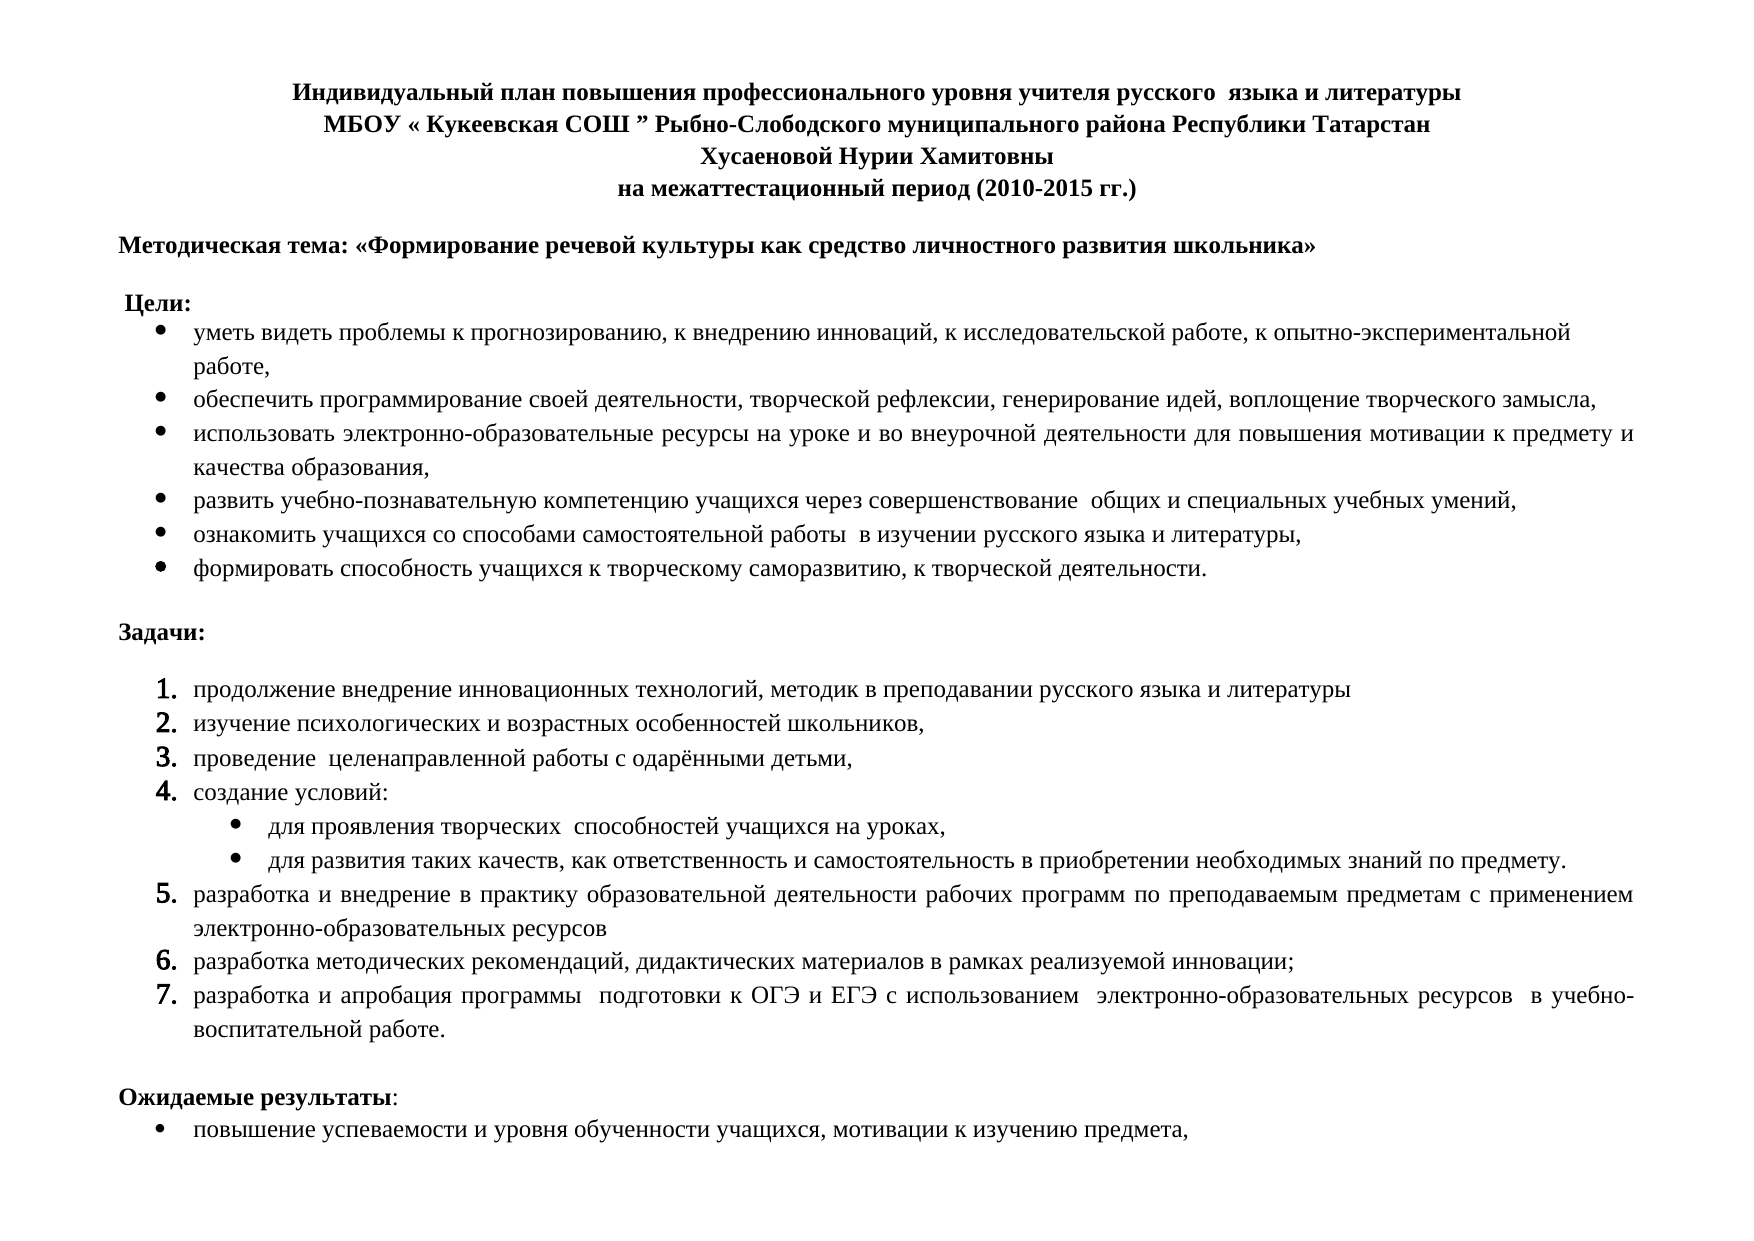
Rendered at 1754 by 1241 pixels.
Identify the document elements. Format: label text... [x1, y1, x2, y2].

text Задачи: [118, 617, 1636, 645]
list создание условий: [156, 777, 1636, 806]
list разработка и апробация программы подготовки к ОГЭ и ЕГЭ с использованием электронно-образовательных ресурсов в учебно-воспитательной работе. [156, 980, 1636, 1043]
list повышение успеваемости и уровня обученности учащихся, мотивации к изучению предмета, [156, 1114, 1636, 1142]
list уметь видеть проблемы к прогнозированию, к внедрению инноваций, к исследовательской работе, к опытно-экспериментальной работе, [156, 317, 1636, 380]
list развить учебно-познавательную компетенцию учащихся через совершенствование общих и специальных учебных умений, [156, 485, 1636, 515]
list разработка методических рекомендаций, дидактических материалов в рамках реализуемой инновации; [156, 946, 1636, 976]
list изучение психологических и возрастных особенностей школьников, [156, 708, 1636, 738]
list использовать электронно-образовательные ресурсы на уроке и во внеурочной деятельности для повышения мотивации к предмету и качества образования, [156, 418, 1636, 481]
list для проявления творческих способностей учащихся на уроках, [231, 811, 1636, 840]
list продолжение внедрение инновационных технологий, методик в преподавании русского языка и литературы [156, 674, 1636, 704]
text МБОУ « Кукеевская СОШ ” Рыбно-Слободского муниципального района Республики Татарстан [118, 109, 1636, 138]
list проведение целенаправленной работы с одарёнными детьми, [156, 743, 1636, 772]
list для развития таких качеств, как ответственность и самостоятельность в приобретении необходимых знаний по предмету. [231, 845, 1636, 874]
text Ожидаемые результаты: [118, 1082, 1636, 1111]
text Методическая тема: «Формирование речевой культуры как средство личностного развития школьника» [118, 231, 1636, 259]
text на межаттестационный период (2010-2015 гг.) [118, 173, 1636, 201]
list обеспечить программирование своей деятельности, творческой рефлексии, генерирование идей, воплощение творческого замысла, [156, 384, 1636, 414]
text Хусаеновой Нурии Хамитовны [118, 141, 1636, 169]
list ознакомить учащихся со способами самостоятельной работы в изучении русского языка и литературы, [156, 519, 1636, 549]
list формировать способность учащихся к творческому саморазвитию, к творческой деятельности. [156, 553, 1636, 583]
list разработка и внедрение в практику образовательной деятельности рабочих программ по преподаваемым предметам с применением электронно-образовательных ресурсов [156, 879, 1636, 942]
text Индивидуальный план повышения профессионального уровня учителя русского языка и литературы [118, 77, 1636, 106]
text Цели: [118, 288, 1636, 317]
